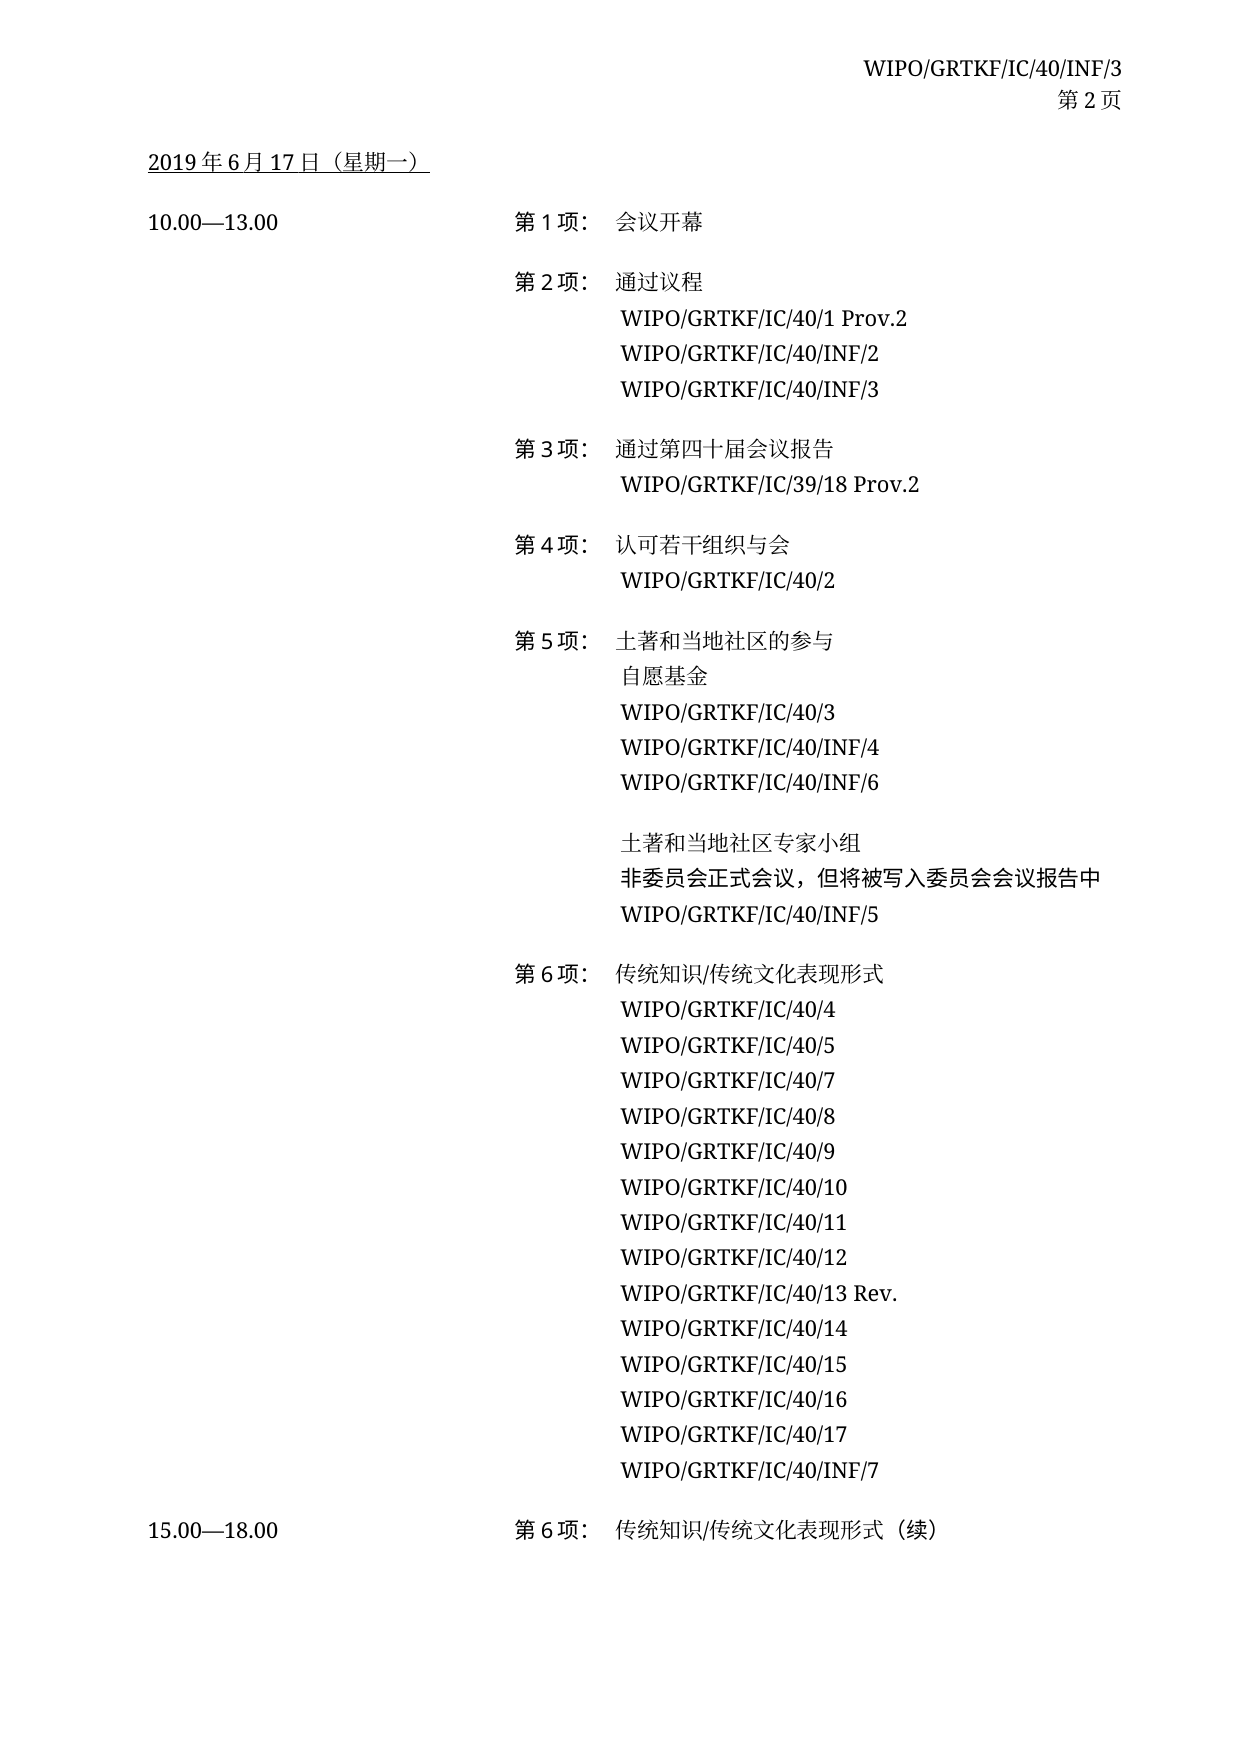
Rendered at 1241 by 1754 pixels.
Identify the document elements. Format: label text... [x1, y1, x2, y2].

text 10.00—13.00 第1项： 会议开幕 [148, 201, 1122, 237]
text WIPO/GRTKF/IC/40/7 [148, 1059, 1122, 1095]
text WIPO/GRTKF/IC/40/2 [148, 559, 1122, 595]
text WIPO/GRTKF/IC/40/4 [148, 989, 1122, 1024]
text WIPO/GRTKF/IC/40/12 [148, 1237, 1122, 1272]
text 第2项： 通过议程 [148, 262, 1122, 297]
text WIPO/GRTKF/IC/40/INF/7 [148, 1449, 1122, 1484]
text WIPO/GRTKF/IC/40/5 [148, 1024, 1122, 1059]
text WIPO/GRTKF/IC/40/3 [148, 691, 1122, 726]
text 自愿基金 [148, 655, 1122, 691]
text WIPO/GRTKF/IC/40/9 [148, 1130, 1122, 1166]
text WIPO/GRTKF/IC/40/INF/2 [148, 332, 1122, 368]
text 2019年6月17日（星期一） [148, 141, 1122, 176]
text 第3项： 通过第四十届会议报告 [148, 428, 1122, 464]
text WIPO/GRTKF/IC/40/INF/5 [148, 893, 1122, 928]
text WIPO/GRTKF/IC/39/18 Prov.2 [148, 464, 1122, 499]
text WIPO/GRTKF/IC/40/INF/3 [148, 368, 1122, 403]
text 第5项： 土著和当地社区的参与 [148, 620, 1122, 655]
text 土著和当地社区专家小组 [148, 822, 1122, 857]
text WIPO/GRTKF/IC/40/INF/6 [148, 762, 1122, 797]
text WIPO/GRTKF/IC/40/8 [148, 1095, 1122, 1130]
text WIPO/GRTKF/IC/40/16 [148, 1378, 1122, 1414]
text 非委员会正式会议，但将被写入委员会会议报告中 [148, 857, 1122, 893]
text WIPO/GRTKF/IC/40/13 Rev. [148, 1272, 1122, 1307]
text WIPO/GRTKF/IC/40/10 [148, 1166, 1122, 1201]
text WIPO/GRTKF/IC/40/17 [148, 1414, 1122, 1449]
text WIPO/GRTKF/IC/40/INF/4 [148, 726, 1122, 762]
text 第6项： 传统知识/传统文化表现形式 [148, 953, 1122, 989]
text WIPO/GRTKF/IC/40/14 [148, 1307, 1122, 1343]
text WIPO/GRTKF/IC/40/15 [148, 1343, 1122, 1378]
text 15.00—18.00 第6项： 传统知识/传统文化表现形式（续） [148, 1509, 1122, 1545]
text WIPO/GRTKF/IC/40/1 Prov.2 [148, 297, 1122, 332]
text 第4项： 认可若干组织与会 [148, 524, 1122, 559]
text WIPO/GRTKF/IC/40/11 [148, 1201, 1122, 1237]
